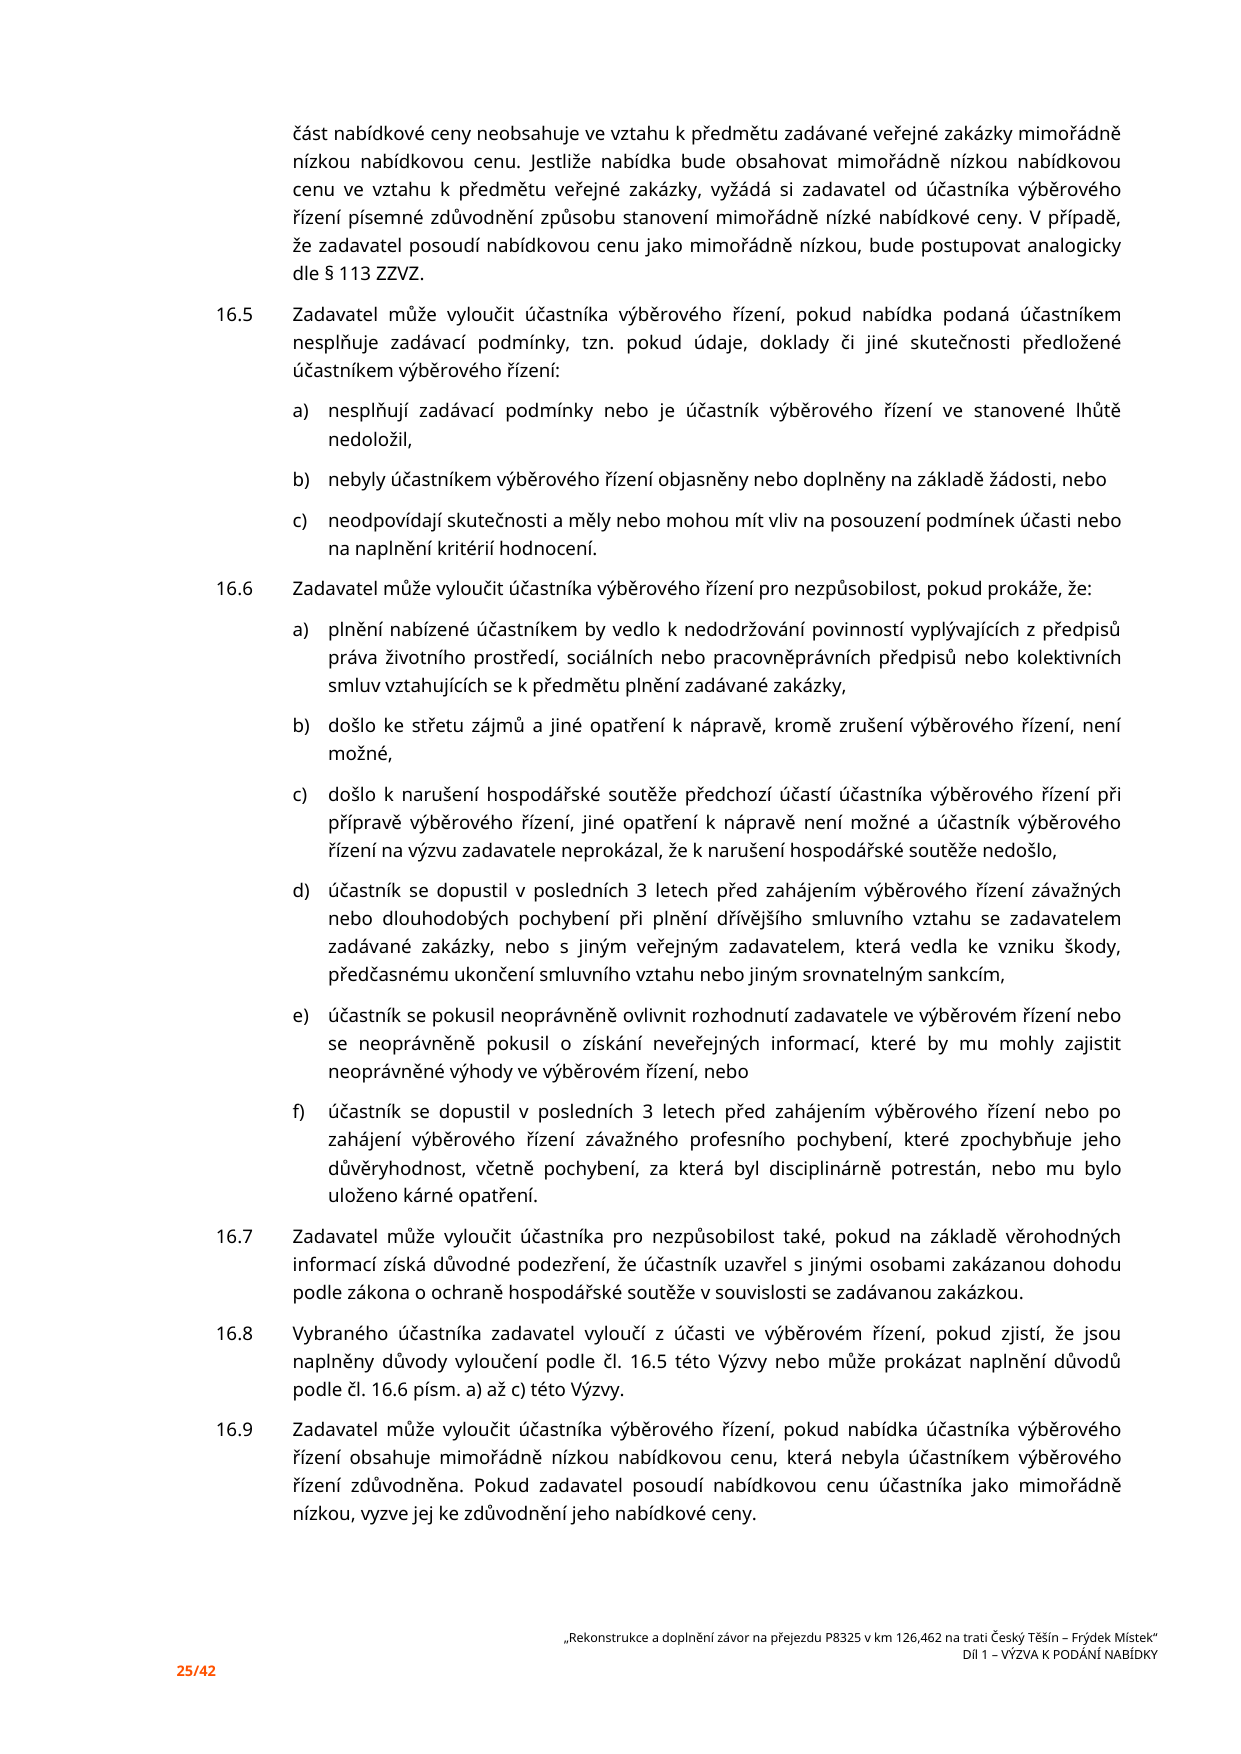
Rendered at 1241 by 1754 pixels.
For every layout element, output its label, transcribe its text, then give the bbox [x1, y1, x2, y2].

list nesplňují zadávací podmínky nebo je účastník výběrového řízení ve stanovené lhůtě nedoložil, [292, 398, 1122, 451]
text Zadavatel může vyloučit účastníka výběrového řízení, pokud nabídka podaná účastníkem nesplňuje zadávací podmínky, tzn. pokud údaje, doklady či jiné skutečnosti předložené účastníkem výběrového řízení: [216, 301, 1122, 383]
list účastník se pokusil neoprávněně ovlivnit rozhodnutí zadavatele ve výběrovém řízení nebo se neoprávněně pokusil o získání neveřejných informací, které by mu mohly zajistit neoprávněné výhody ve výběrovém řízení, nebo [292, 1002, 1122, 1084]
text Zadavatel může vyloučit účastníka pro nezpůsobilost také, pokud na základě věrohodných informací získá důvodné podezření, že účastník uzavřel s jinými osobami zakázanou dohodu podle zákona o ochraně hospodářské soutěže v souvislosti se zadávanou zakázkou. [216, 1223, 1122, 1305]
list neodpovídají skutečnosti a měly nebo mohou mít vliv na posouzení podmínek účasti nebo na naplnění kritérií hodnocení. [292, 507, 1122, 560]
list nebyly účastníkem výběrového řízení objasněny nebo doplněny na základě žádosti, nebo [292, 466, 1122, 492]
text Zadavatel může vyloučit účastníka výběrového řízení pro nezpůsobilost, pokud prokáže, že: [216, 575, 1122, 601]
list účastník se dopustil v posledních 3 letech před zahájením výběrového řízení nebo po zahájení výběrového řízení závažného profesního pochybení, které zpochybňuje jeho důvěryhodnost, včetně pochybení, za která byl disciplinárně potrestán, nebo mu bylo uloženo kárné opatření. [292, 1099, 1122, 1208]
list účastník se dopustil v posledních 3 letech před zahájením výběrového řízení závažných nebo dlouhodobých pochybení při plnění dřívějšího smluvního vztahu se zadavatelem zadávané zakázky, nebo s jiným veřejným zadavatelem, která vedla ke vzniku škody, předčasnému ukončení smluvního vztahu nebo jiným srovnatelným sankcím, [292, 878, 1122, 987]
list plnění nabízené účastníkem by vedlo k nedodržování povinností vyplývajících z předpisů práva životního prostředí, sociálních nebo pracovněprávních předpisů nebo kolektivních smluv vztahujících se k předmětu plnění zadávané zakázky, [292, 616, 1122, 697]
list došlo ke střetu zájmů a jiné opatření k nápravě, kromě zrušení výběrového řízení, není možné, [292, 712, 1122, 766]
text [216, 121, 1122, 286]
text Zadavatel může vyloučit účastníka výběrového řízení, pokud nabídka účastníka výběrového řízení obsahuje mimořádně nízkou nabídkovou cenu, která nebyla účastníkem výběrového řízení zdůvodněna. Pokud zadavatel posoudí nabídkovou cenu účastníka jako mimořádně nízkou, vyzve jej ke zdůvodnění jeho nabídkové ceny. [216, 1416, 1122, 1526]
list došlo k narušení hospodářské soutěže předchozí účastí účastníka výběrového řízení při přípravě výběrového řízení, jiné opatření k nápravě není možné a účastník výběrového řízení na výzvu zadavatele neprokázal, že k narušení hospodářské soutěže nedošlo, [292, 781, 1122, 863]
text Vybraného účastníka zadavatel vyloučí z účasti ve výběrovém řízení, pokud zjistí, že jsou naplněny důvody vyloučení podle čl. 16.5 této Výzvy nebo může prokázat naplnění důvodů podle čl. 16.6 písm. a) až c) této Výzvy. [216, 1320, 1122, 1401]
